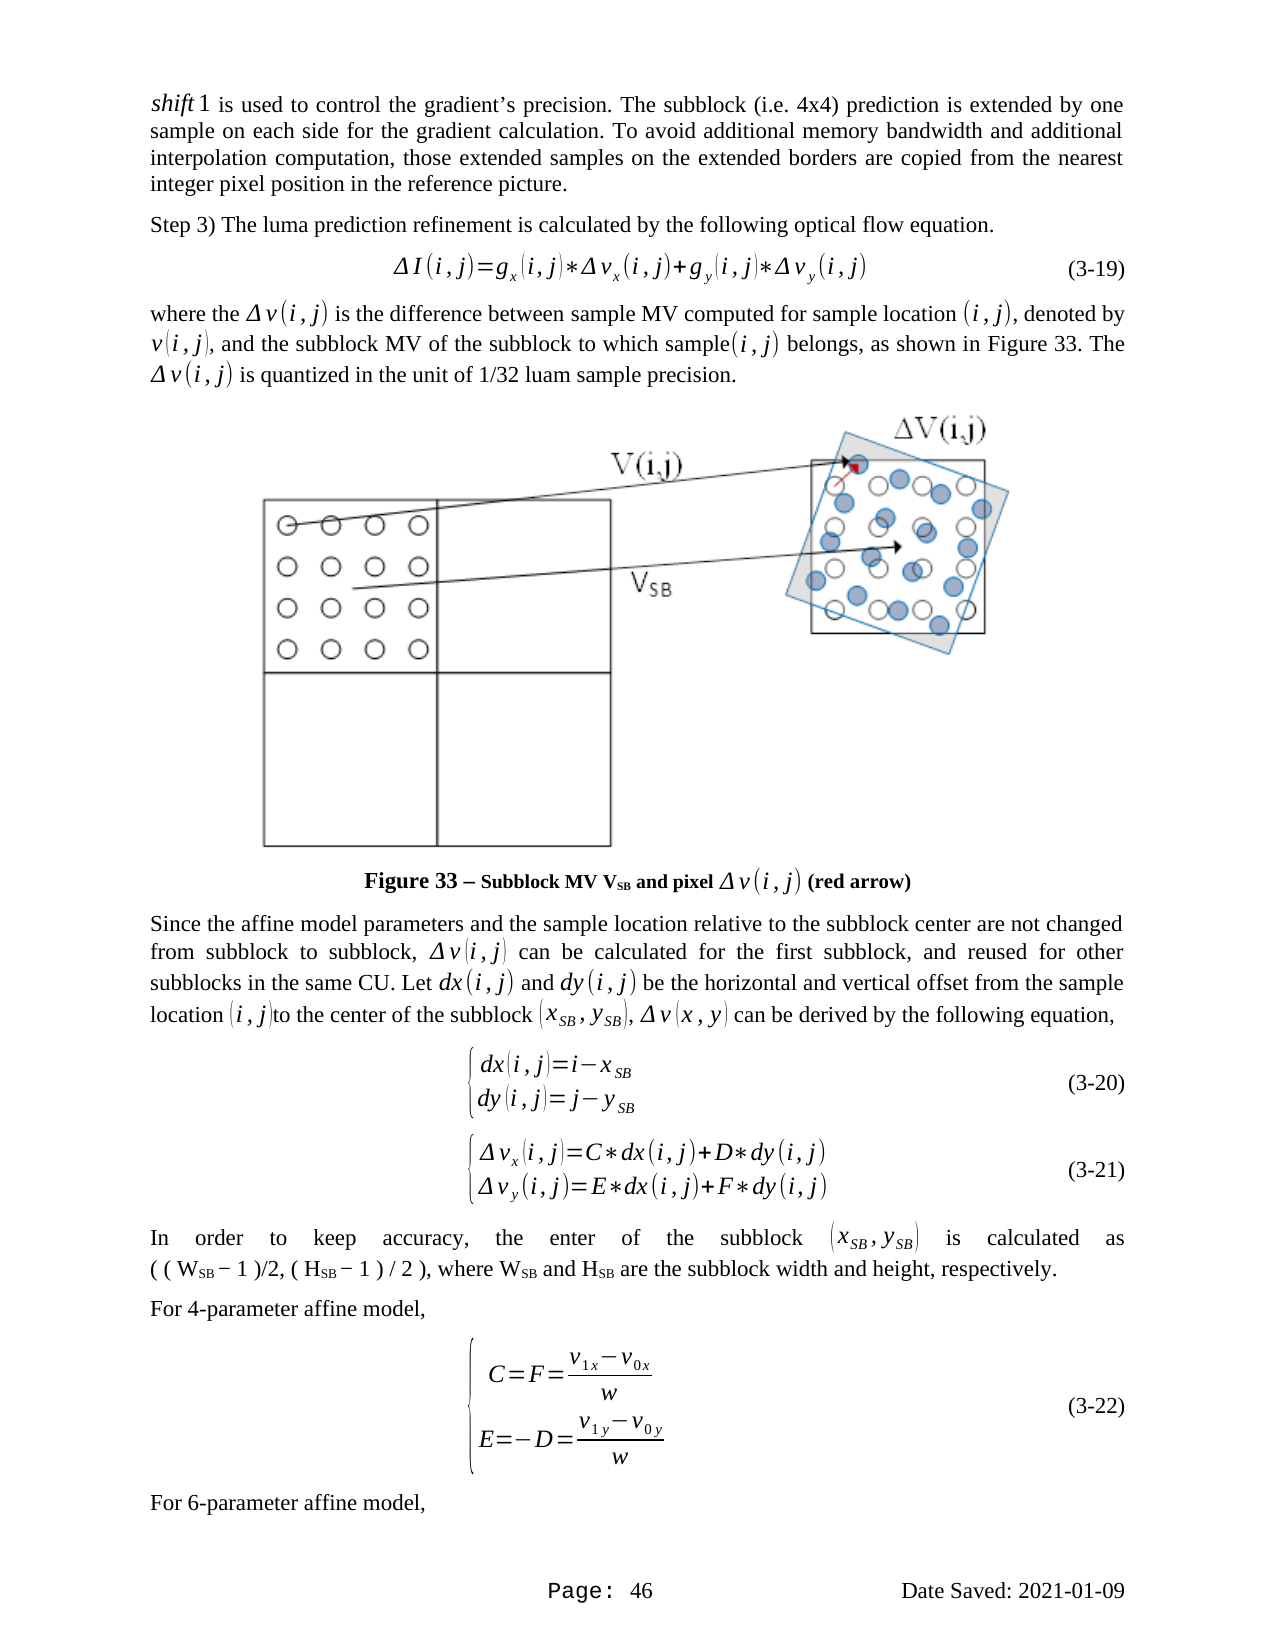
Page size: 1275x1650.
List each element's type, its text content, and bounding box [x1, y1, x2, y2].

text For 6-parameter affine model, [150, 1489, 1125, 1516]
text (3-22) [150, 1336, 1125, 1475]
picture [261, 403, 1014, 852]
text (3-20) [150, 1046, 1125, 1119]
text Step 3) The luma prediction refinement is calculated by the following optical flow equation. [150, 211, 1125, 237]
text For 4-parameter affine model, [150, 1296, 1125, 1322]
text In order to keep accuracy, the enter of the subblock is calculated as ( ( WSB − 1 )/2, ( HSB − 1 ) / 2 ), where WSB and HSB are the subblock width and height, respectively. [150, 1220, 1125, 1281]
text Since the affine model parameters and the sample location relative to the subblock center are not changed from subblock to subblock, can be calculated for the first subblock, and reused for other subblocks in the same CU. Let and be the horizontal and vertical offset from the sample location to the center of the subblock , can be derived by the following equation, [150, 910, 1125, 1031]
text (3-19) [150, 251, 1125, 284]
text is used to control the gradient’s precision. The subblock (i.e. 4x4) prediction is extended by one sample on each side for the gradient calculation. To avoid additional memory bandwidth and additional interpolation computation, those extended samples on the extended borders are copied from the nearest integer pixel position in the reference picture. [150, 90, 1125, 197]
text (3-21) [150, 1133, 1125, 1206]
